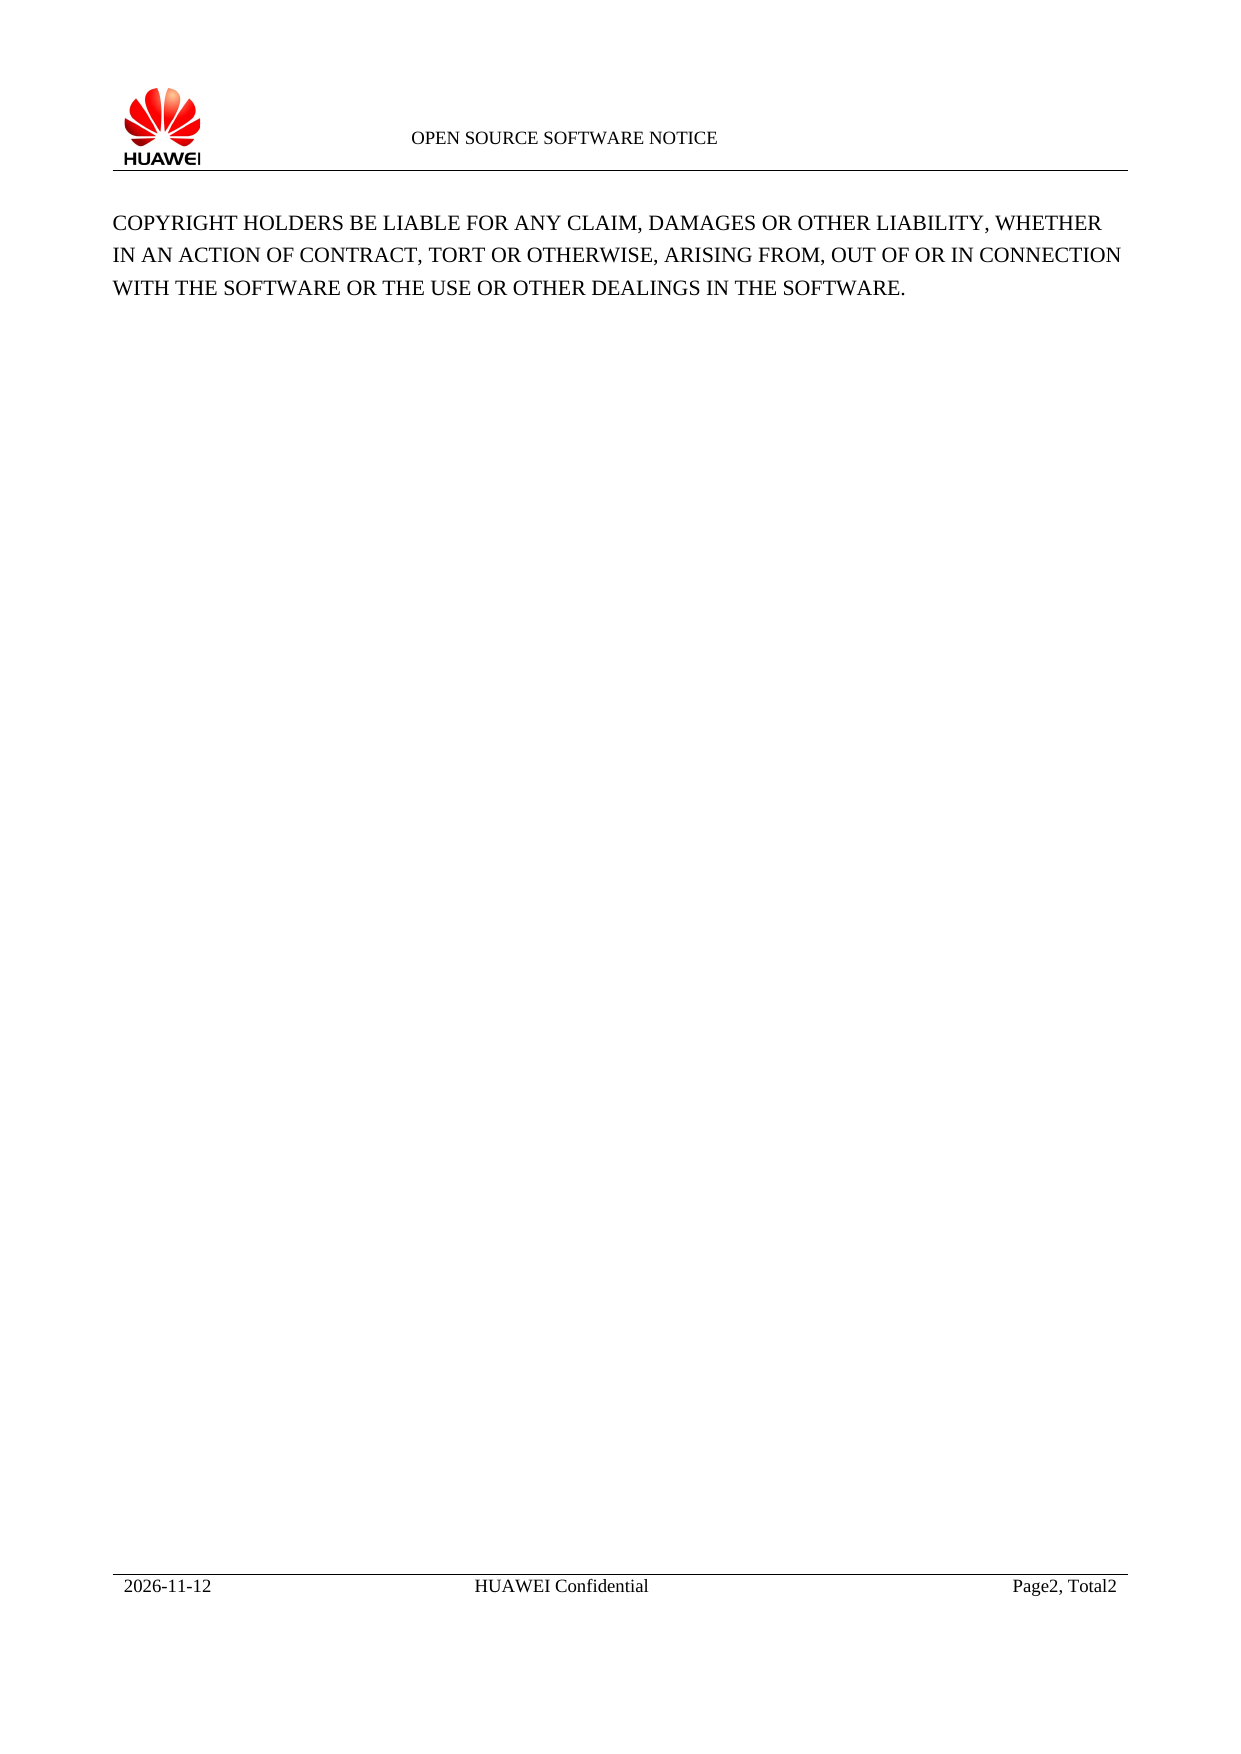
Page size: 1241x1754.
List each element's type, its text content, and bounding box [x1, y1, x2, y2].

picture [124, 88, 201, 165]
